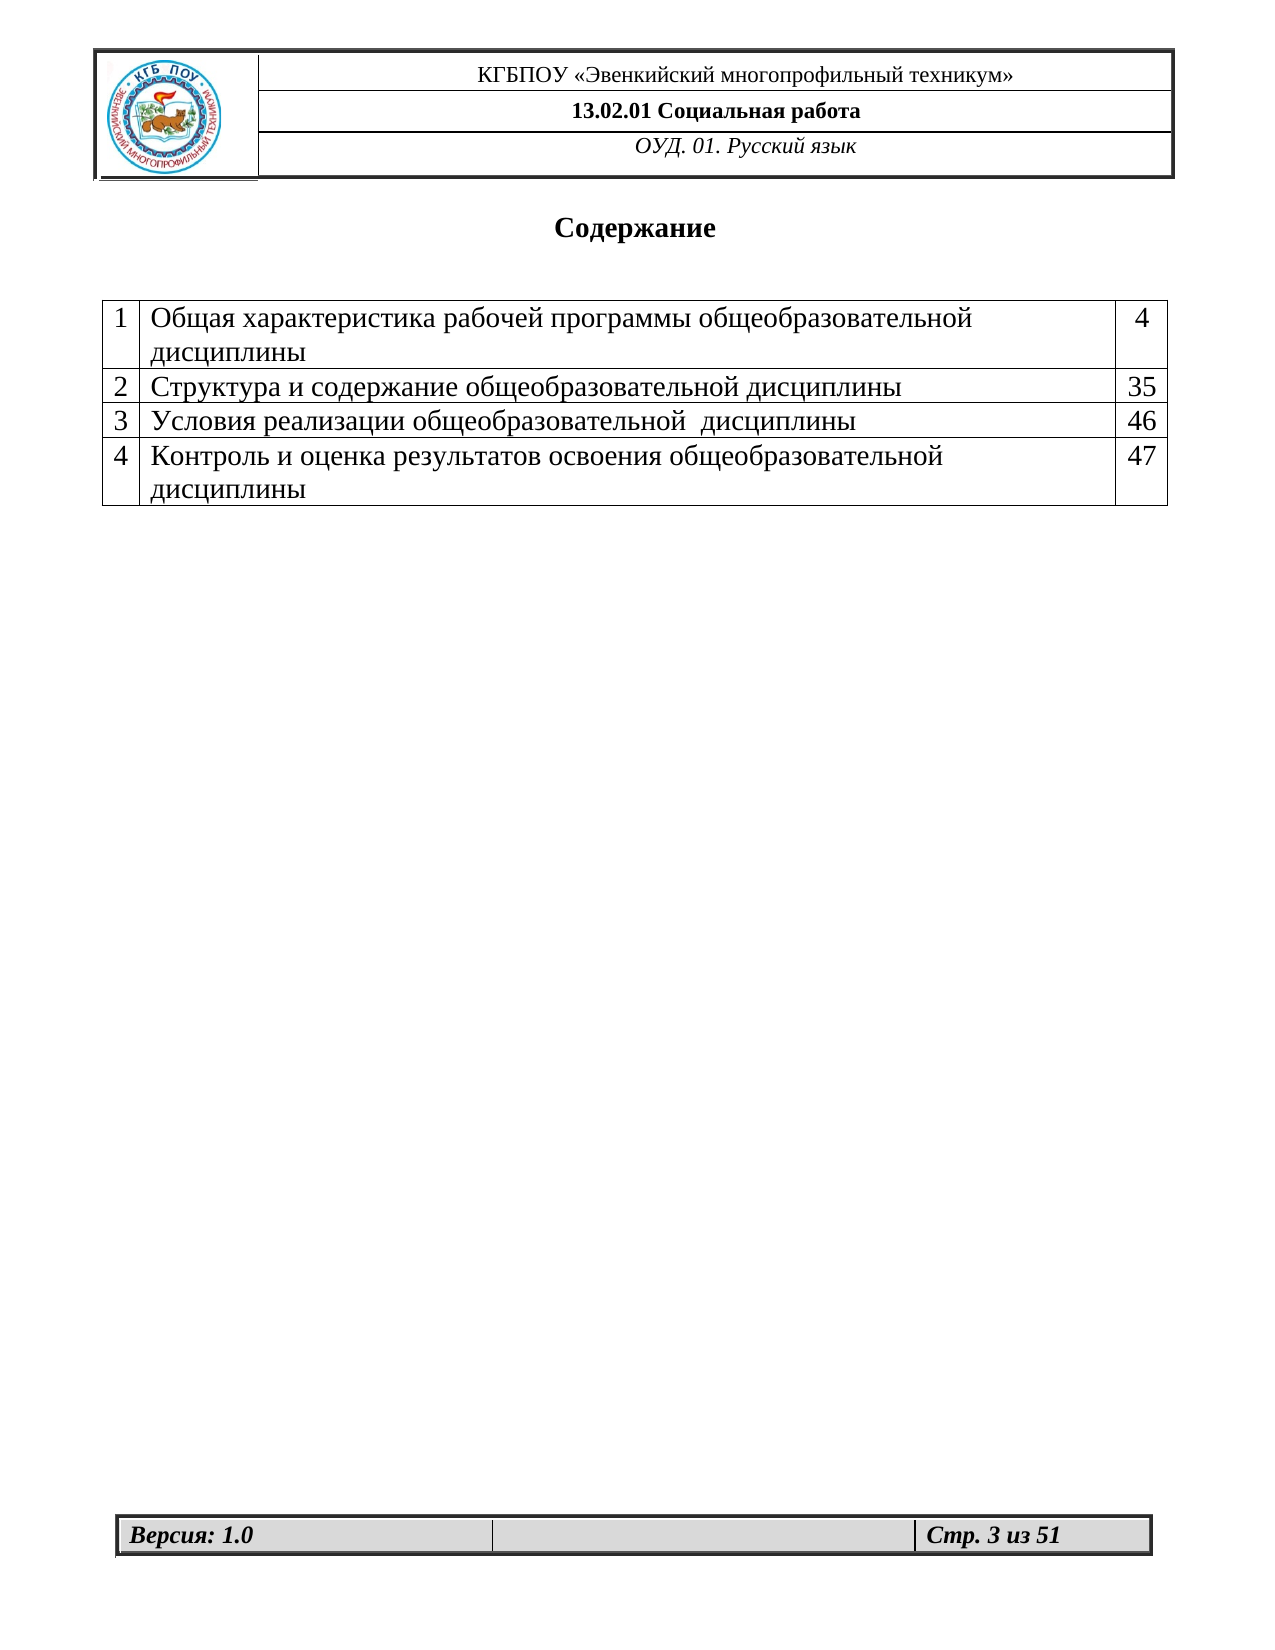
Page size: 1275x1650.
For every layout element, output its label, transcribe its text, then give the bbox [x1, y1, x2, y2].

picture [107, 60, 222, 175]
table_cell Структура и содержание общеобразовательной дисциплины [140, 369, 1115, 402]
table_cell Условия реализации общеобразовательной дисциплины [140, 403, 1115, 437]
table_cell 35 [1116, 369, 1167, 402]
table_cell 46 [1116, 403, 1167, 437]
table_cell 47 [1116, 438, 1167, 505]
table_header 4 [1116, 301, 1167, 368]
table_cell 2 [103, 369, 139, 402]
table_cell 4 [103, 438, 139, 505]
text Содержание [113, 210, 1156, 243]
table_cell Контроль и оценка результатов освоения общеобразовательной дисциплины [140, 438, 1115, 505]
table_cell 3 [103, 403, 139, 437]
table_header 1 [103, 301, 139, 368]
table_header Общая характеристика рабочей программы общеобразовательной дисциплины [140, 301, 1115, 368]
